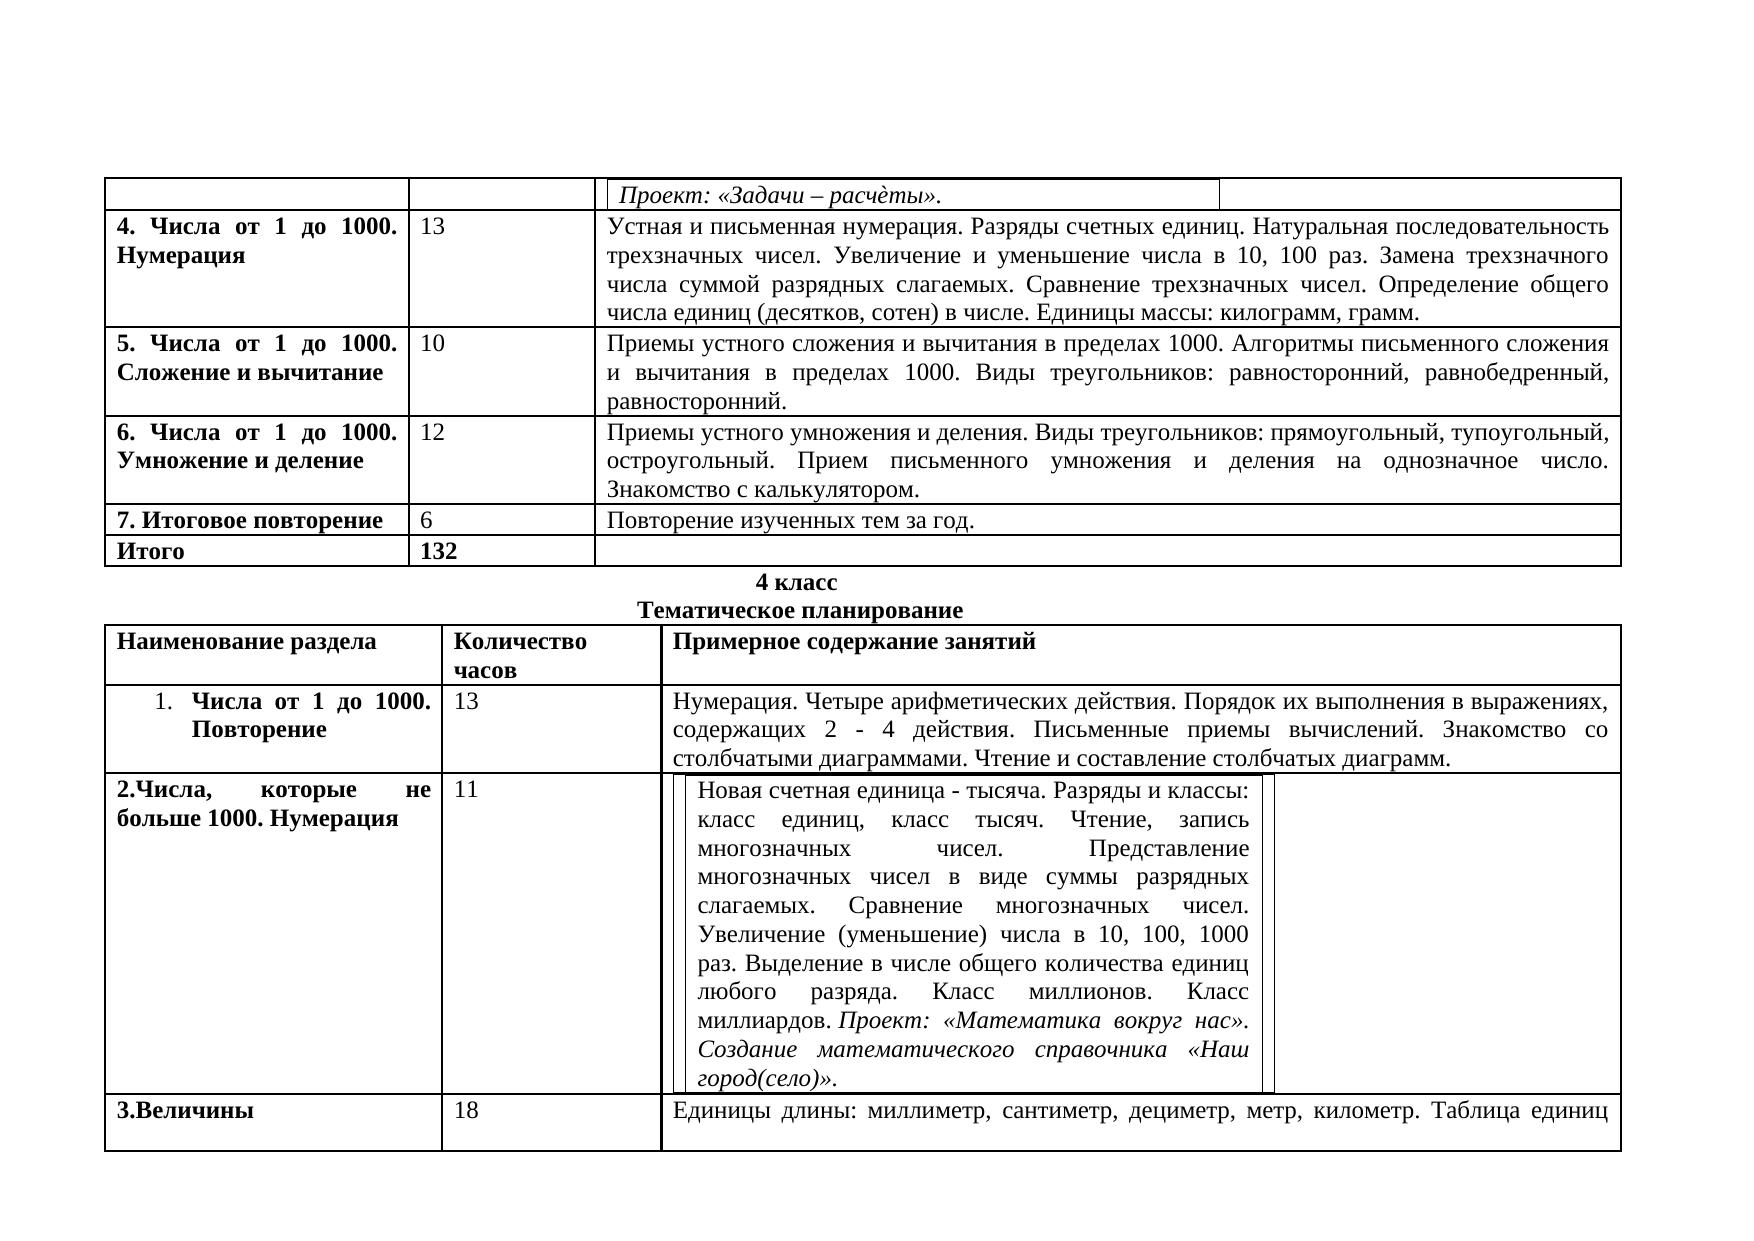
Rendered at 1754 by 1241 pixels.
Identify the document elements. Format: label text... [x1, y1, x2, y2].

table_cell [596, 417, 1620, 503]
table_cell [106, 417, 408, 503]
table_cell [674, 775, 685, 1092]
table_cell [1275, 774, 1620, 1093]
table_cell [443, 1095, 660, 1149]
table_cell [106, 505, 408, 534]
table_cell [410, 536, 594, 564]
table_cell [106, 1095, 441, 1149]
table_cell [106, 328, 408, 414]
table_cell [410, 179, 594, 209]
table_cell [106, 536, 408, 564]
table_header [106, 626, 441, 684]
text 4 класс [118, 567, 1636, 595]
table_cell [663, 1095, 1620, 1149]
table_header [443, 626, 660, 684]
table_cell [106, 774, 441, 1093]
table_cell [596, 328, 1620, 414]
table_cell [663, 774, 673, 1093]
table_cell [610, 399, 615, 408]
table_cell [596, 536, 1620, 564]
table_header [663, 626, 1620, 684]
text Тематическое планирование [118, 595, 1636, 624]
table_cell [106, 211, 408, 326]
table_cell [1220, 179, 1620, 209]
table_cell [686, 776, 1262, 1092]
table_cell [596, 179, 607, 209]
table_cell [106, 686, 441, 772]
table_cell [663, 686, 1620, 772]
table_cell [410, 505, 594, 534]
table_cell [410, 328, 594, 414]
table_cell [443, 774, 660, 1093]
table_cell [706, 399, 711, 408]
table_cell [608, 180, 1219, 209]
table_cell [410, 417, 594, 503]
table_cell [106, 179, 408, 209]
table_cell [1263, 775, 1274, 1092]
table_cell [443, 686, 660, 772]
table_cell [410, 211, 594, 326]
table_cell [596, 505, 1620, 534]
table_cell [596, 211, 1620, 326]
